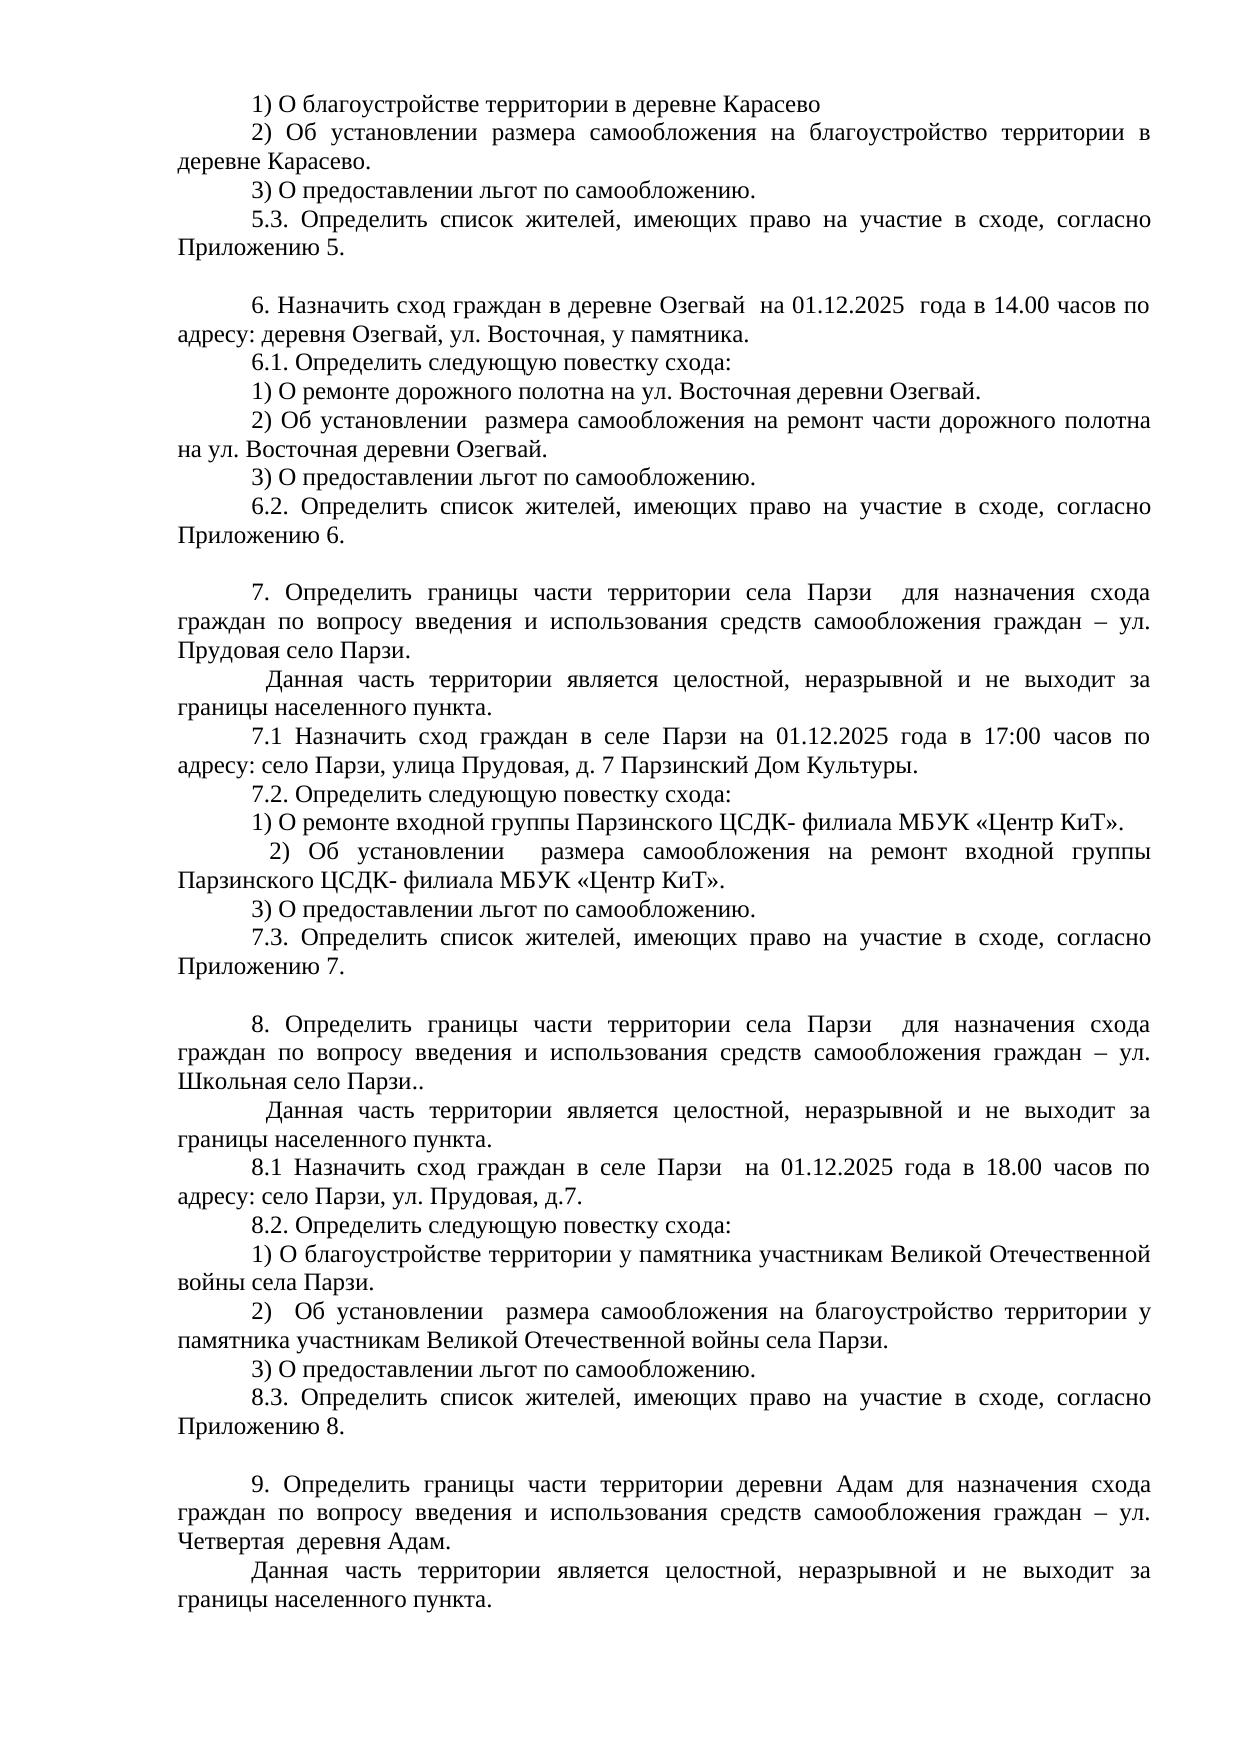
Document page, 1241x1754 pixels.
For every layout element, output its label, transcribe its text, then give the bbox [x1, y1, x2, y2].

text 2) Об установлении размера самообложения на благоустройство территории у памятника участникам Великой Отечественной войны села Парзи. [177, 1296, 1152, 1354]
text 1) О ремонте дорожного полотна на ул. Восточная деревни Озегвай. [177, 376, 1152, 405]
text 2) Об установлении размера самообложения на ремонт части дорожного полотна на ул. Восточная деревни Озегвай. [177, 405, 1152, 462]
text 5.3. Определить список жителей, имеющих право на участие в сходе, согласно Приложению 5. [177, 204, 1152, 261]
text 8. Определить границы части территории села Парзи для назначения схода граждан по вопросу введения и использования средств самообложения граждан – ул. Школьная село Парзи.. [177, 1009, 1152, 1095]
text 8.1 Назначить сход граждан в селе Парзи на 01.12.2025 года в 18.00 часов по адресу: село Парзи, ул. Прудовая, д.7. [177, 1152, 1152, 1210]
text 8.3. Определить список жителей, имеющих право на участие в сходе, согласно Приложению 8. [177, 1382, 1152, 1440]
text 9. Определить границы части территории деревни Адам для назначения схода граждан по вопросу введения и использования средств самообложения граждан – ул. Четвертая деревня Адам. [177, 1469, 1152, 1555]
text Данная часть территории является целостной, неразрывной и не выходит за границы населенного пункта. [177, 1555, 1152, 1612]
text 6.1. Определить следующую повестку схода: [177, 347, 1152, 376]
text 7.1 Назначить сход граждан в селе Парзи на 01.12.2025 года в 17:00 часов по адресу: село Парзи, улица Прудовая, д. 7 Парзинский Дом Культуры. [177, 721, 1152, 779]
text 2) Об установлении размера самообложения на благоустройство территории в деревне Карасево. [177, 117, 1152, 175]
text 7.2. Определить следующую повестку схода: [177, 779, 1152, 807]
text 3) О предоставлении льгот по самообложению. [177, 175, 1152, 204]
text 6.2. Определить список жителей, имеющих право на участие в сходе, согласно Приложению 6. [177, 491, 1152, 549]
text 7. Определить границы части территории села Парзи для назначения схода граждан по вопросу введения и использования средств самообложения граждан – ул. Прудовая село Парзи. [177, 577, 1152, 664]
text 7.3. Определить список жителей, имеющих право на участие в сходе, согласно Приложению 7. [177, 922, 1152, 980]
text Данная часть территории является целостной, неразрывной и не выходит за границы населенного пункта. [177, 664, 1152, 721]
text 6. Назначить сход граждан в деревне Озегвай на 01.12.2025 года в 14.00 часов по адресу: деревня Озегвай, ул. Восточная, у памятника. [177, 290, 1152, 347]
text 3) О предоставлении льгот по самообложению. [177, 894, 1152, 922]
text 8.2. Определить следующую повестку схода: [177, 1210, 1152, 1239]
text 2) Об установлении размера самообложения на ремонт входной группы Парзинского ЦСДК- филиала МБУК «Центр КиТ». [177, 836, 1152, 894]
text 1) О благоустройстве территории у памятника участникам Великой Отечественной войны села Парзи. [177, 1239, 1152, 1296]
text 3) О предоставлении льгот по самообложению. [177, 1354, 1152, 1382]
text 1) О благоустройстве территории в деревне Карасево [177, 89, 1152, 117]
text Данная часть территории является целостной, неразрывной и не выходит за границы населенного пункта. [177, 1095, 1152, 1152]
text 1) О ремонте входной группы Парзинского ЦСДК- филиала МБУК «Центр КиТ». [177, 807, 1152, 836]
text 3) О предоставлении льгот по самообложению. [177, 462, 1152, 491]
